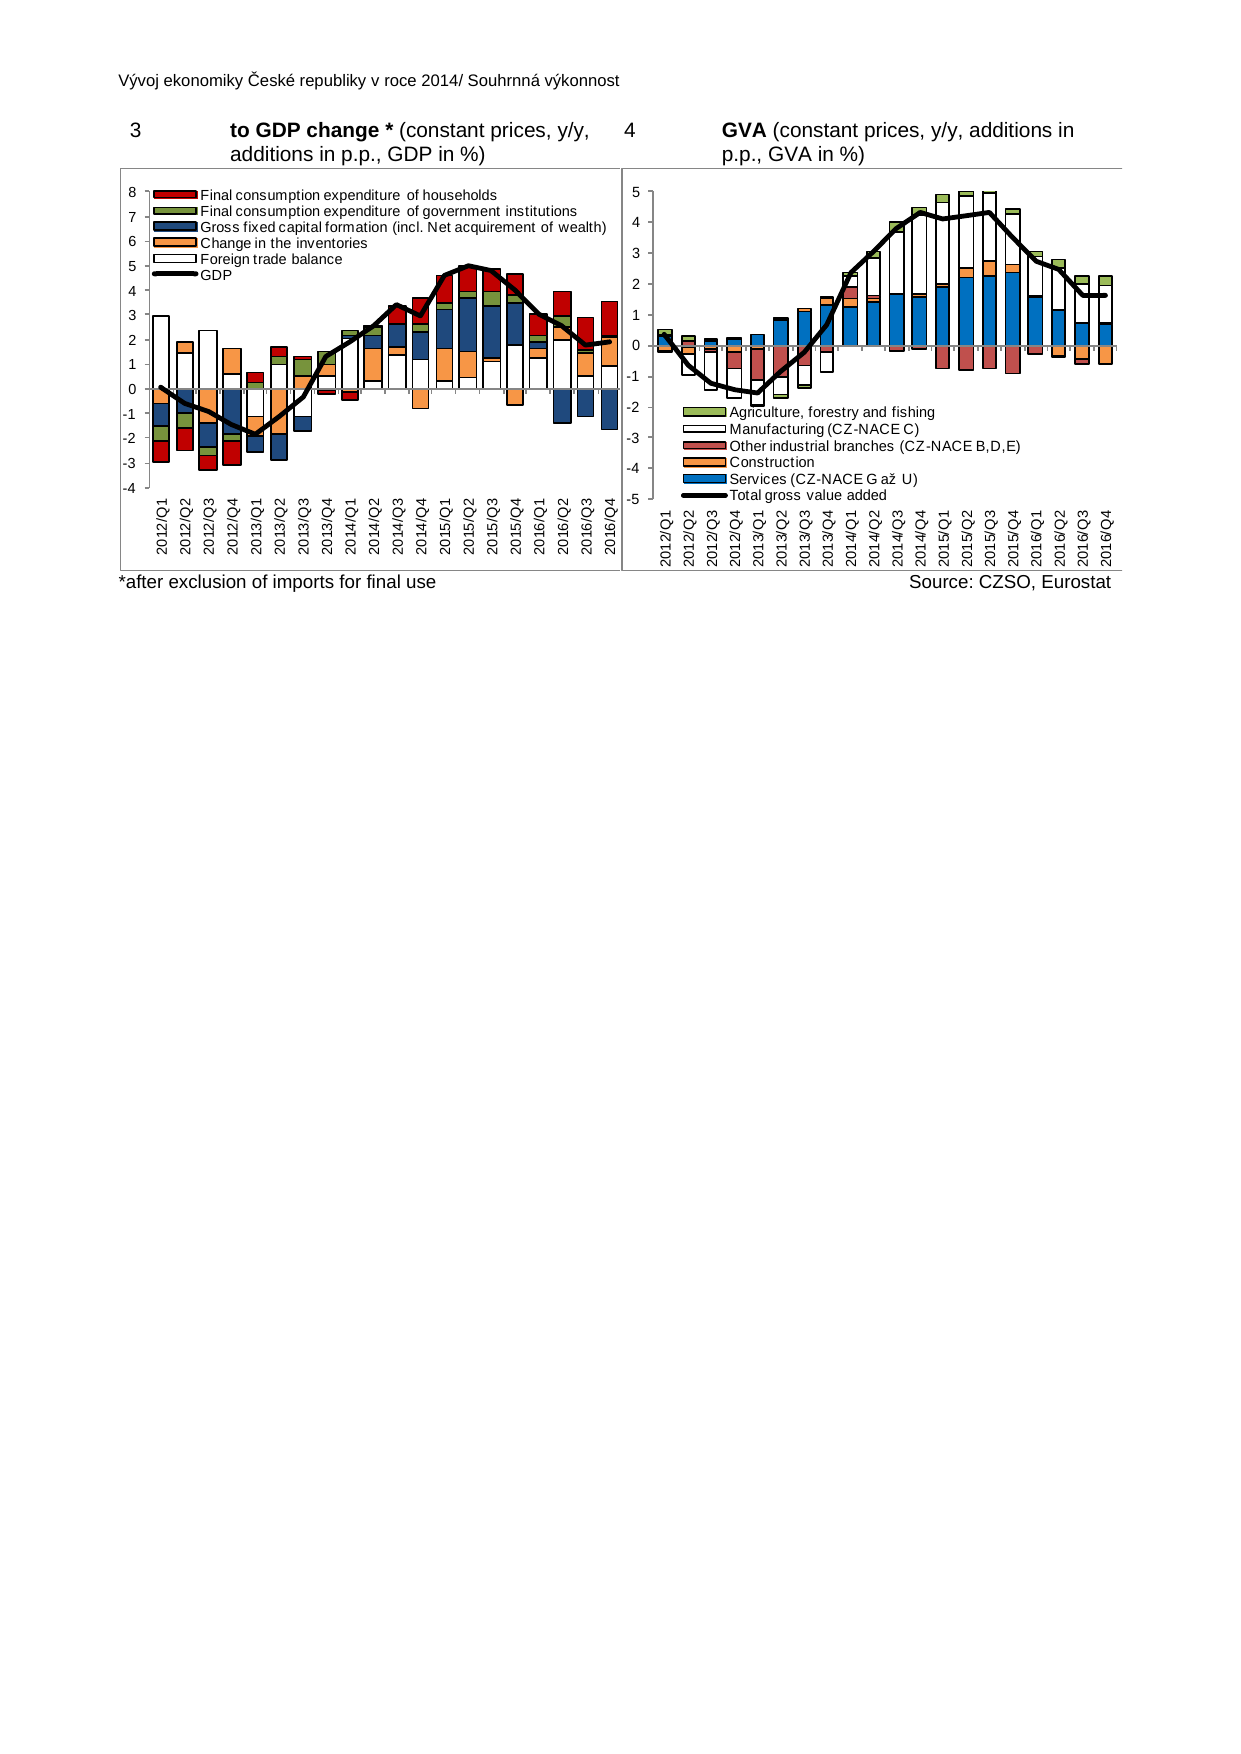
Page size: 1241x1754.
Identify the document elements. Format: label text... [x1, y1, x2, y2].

table_header Chart 3 [118, 118, 219, 166]
table_cell Source: CZSO, Eurostat [620, 571, 1122, 593]
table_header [710, 118, 1122, 166]
table_cell *after exclusion of imports for final use [118, 571, 620, 593]
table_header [219, 118, 620, 166]
table_header Chart 4 [620, 118, 710, 166]
